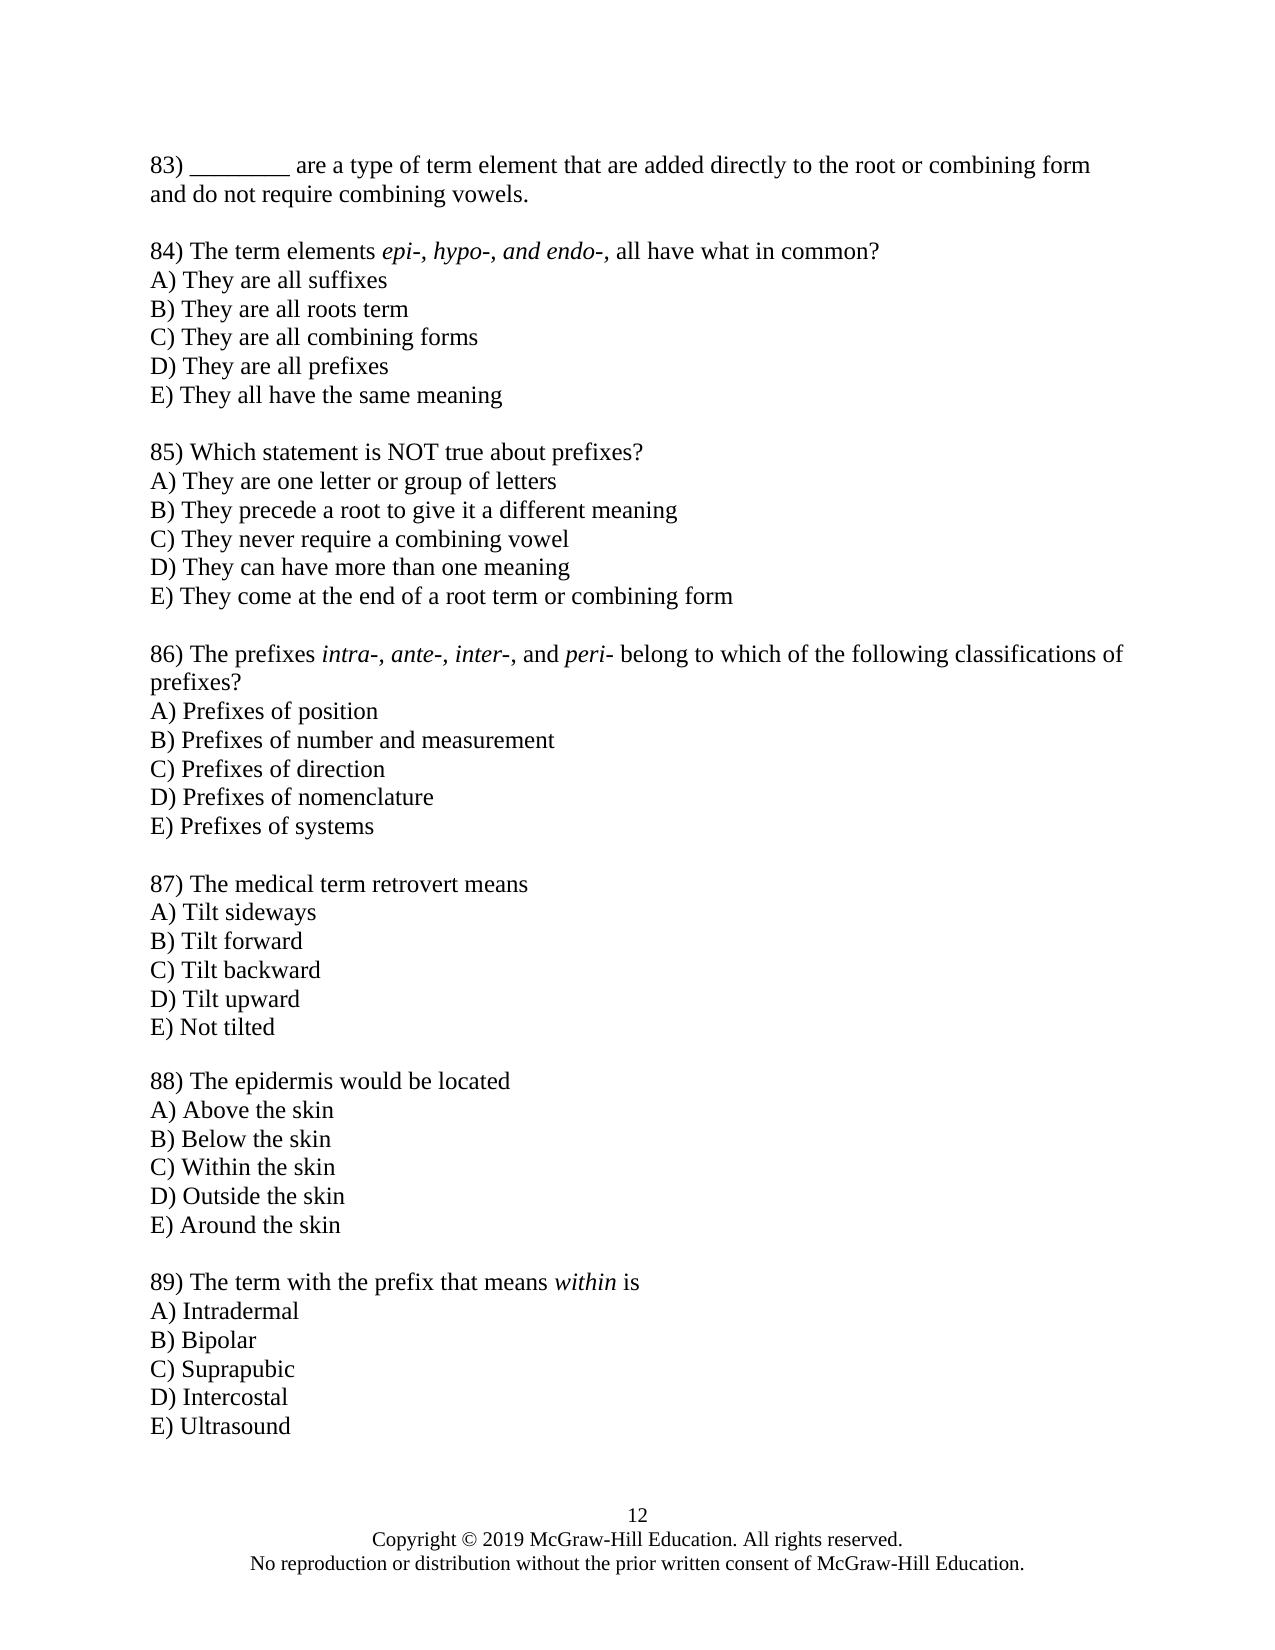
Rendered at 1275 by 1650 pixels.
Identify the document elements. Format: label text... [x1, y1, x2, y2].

text D) Intercostal [150, 1382, 1125, 1411]
text D) Tilt upward [150, 984, 1125, 1012]
text 85) Which statement is NOT true about prefixes? [150, 437, 1125, 466]
text E) Ultrasound [150, 1411, 1125, 1440]
text 87) The medical term retrovert means [150, 869, 1125, 897]
text D) Prefixes of nomenclature [150, 782, 1125, 811]
text 83) ________ are a type of term element that are added directly to the root or combining form and do not require combining vowels. [150, 150, 1125, 207]
text C) They are all combining forms [150, 322, 1125, 351]
text B) They precede a root to give it a different meaning [150, 495, 1125, 524]
text A) Prefixes of position [150, 696, 1125, 725]
text B) Below the skin [150, 1124, 1125, 1152]
text 84) The term elements epi-, hypo-, and endo-, all have what in common? [150, 236, 1125, 265]
text A) Above the skin [150, 1095, 1125, 1124]
text 88) The epidermis would be located [150, 1066, 1125, 1095]
text B) They are all roots term [150, 294, 1125, 322]
text A) They are all suffixes [150, 265, 1125, 294]
text A) Tilt sideways [150, 897, 1125, 926]
text D) They are all prefixes [150, 351, 1125, 380]
text D) They can have more than one meaning [150, 552, 1125, 581]
text 86) The prefixes intra-, ante-, inter-, and peri- belong to which of the following classifications of prefixes? [150, 639, 1125, 696]
text C) Within the skin [150, 1152, 1125, 1181]
text A) They are one letter or group of letters [150, 466, 1125, 495]
text E) Prefixes of systems [150, 811, 1125, 840]
text A) Intradermal [150, 1296, 1125, 1325]
text D) Outside the skin [150, 1181, 1125, 1210]
text C) Tilt backward [150, 955, 1125, 984]
text C) They never require a combining vowel [150, 524, 1125, 552]
text B) Prefixes of number and measurement [150, 725, 1125, 754]
text E) Not tilted [150, 1012, 1125, 1041]
text E) They come at the end of a root term or combining form [150, 581, 1125, 610]
text B) Tilt forward [150, 926, 1125, 955]
text C) Prefixes of direction [150, 754, 1125, 782]
text E) They all have the same meaning [150, 380, 1125, 409]
text 89) The term with the prefix that means within is [150, 1267, 1125, 1296]
text B) Bipolar [150, 1325, 1125, 1354]
text E) Around the skin [150, 1210, 1125, 1239]
text C) Suprapubic [150, 1354, 1125, 1382]
